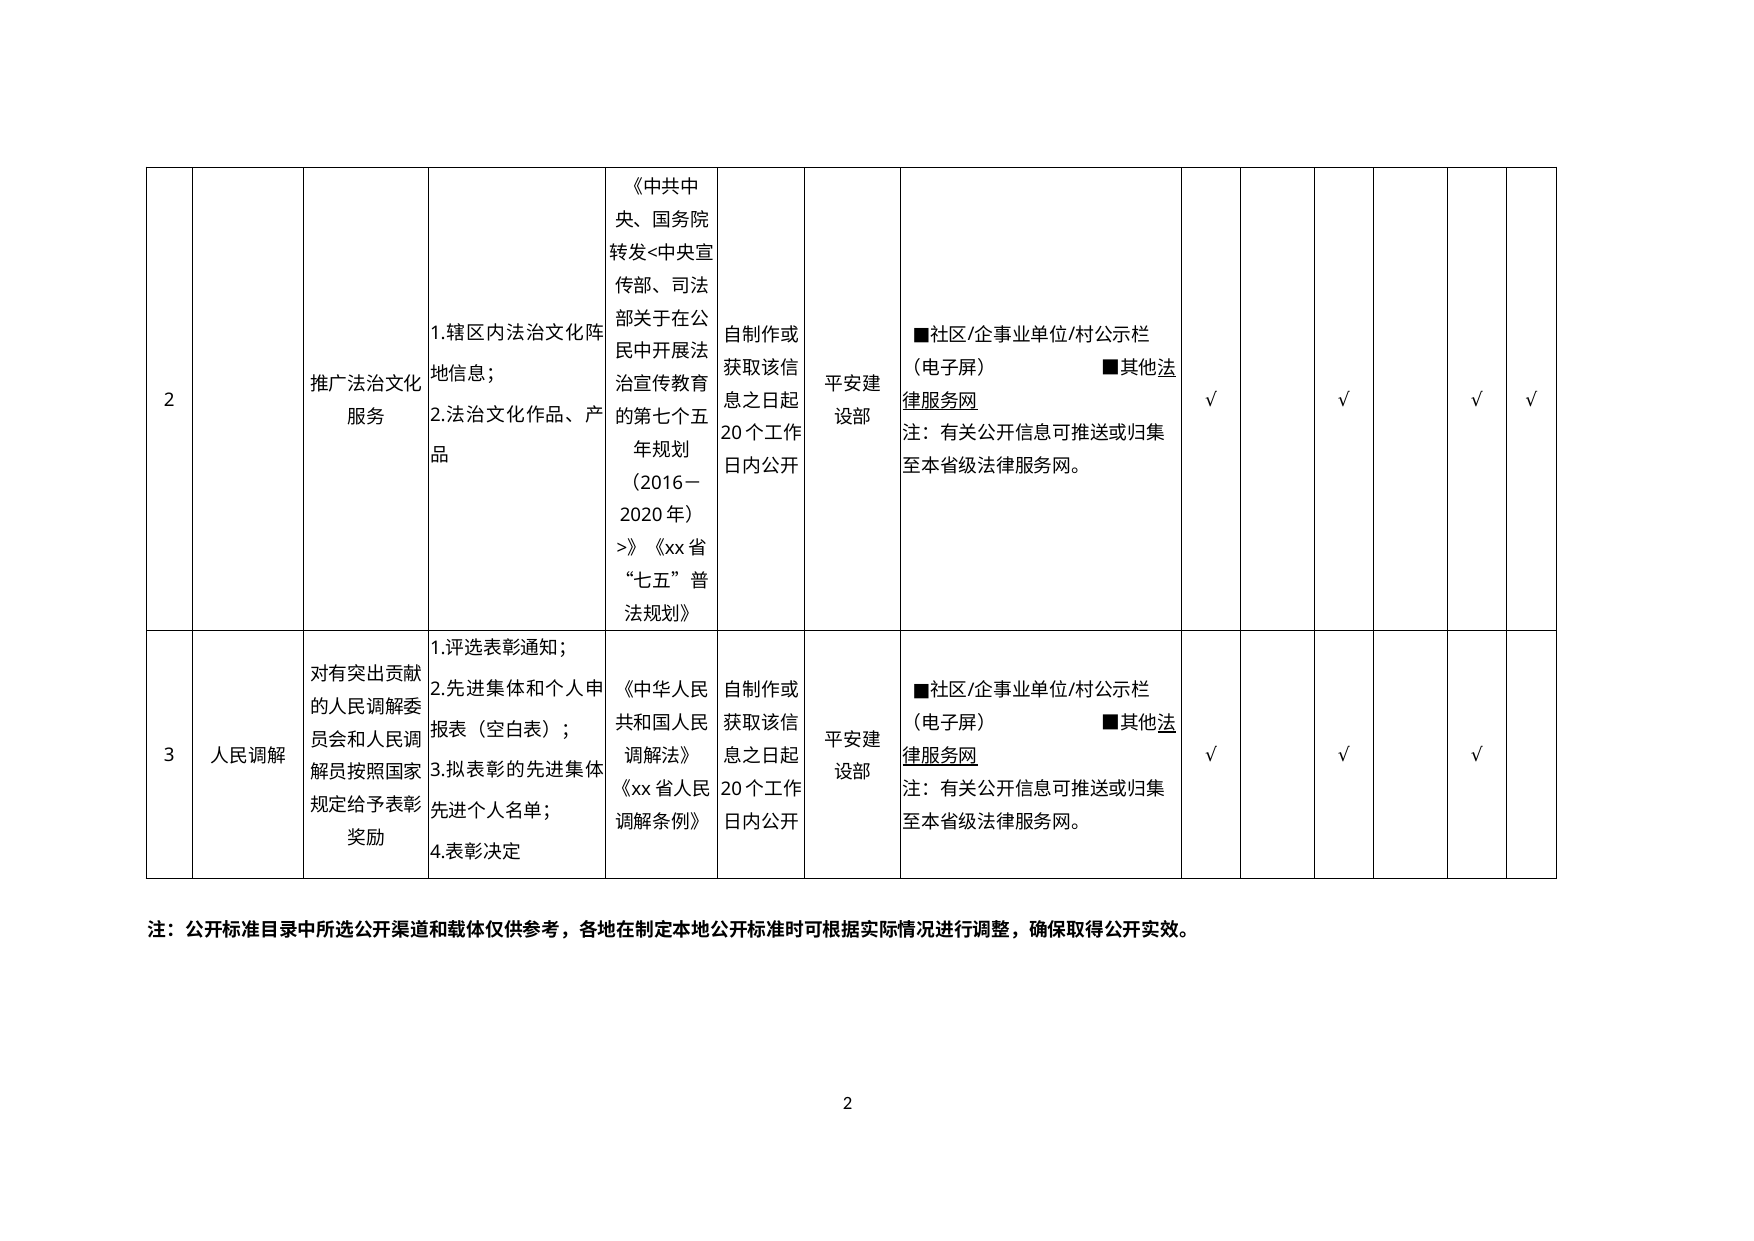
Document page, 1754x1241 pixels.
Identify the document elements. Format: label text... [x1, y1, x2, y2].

table_cell 推广法治文化服务 [304, 168, 428, 630]
table_cell 1.辖区内法治文化阵地信息； 2.法治文化作品、产品 [429, 168, 605, 630]
table_cell [193, 168, 303, 630]
table_cell 3 [147, 631, 192, 878]
table_cell 《中华人民共和国人民调解法》《xx省人民调解条例》 [606, 631, 717, 878]
table_cell 平安建 设部 [805, 631, 900, 878]
table_cell √ [1315, 168, 1373, 630]
table_cell 对有突出贡献的人民调解委员会和人民调解员按照国家规定给予表彰奖励 [304, 631, 428, 878]
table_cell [606, 168, 717, 630]
table_cell 平安建 设部 [805, 168, 900, 630]
table_cell [1241, 631, 1314, 878]
table_cell ■社区/企事业单位/村公示栏（电子屏） ■其他法律服务网 注：有关公开信息可推送或归集至本省级法律服务网。 [901, 631, 1181, 878]
table_cell [1374, 168, 1447, 630]
table_cell 自制作或获取该信息之日起20个工作日内公开 [718, 631, 804, 878]
table_cell 2 [147, 168, 192, 630]
table_cell [1241, 168, 1314, 630]
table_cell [718, 168, 804, 630]
table_cell √ [1448, 168, 1506, 630]
table_cell √ [1448, 631, 1506, 878]
table_cell √ [1507, 168, 1556, 630]
table_cell [1507, 631, 1556, 878]
table_cell √ [1182, 168, 1240, 630]
text 注：公开标准目录中所选公开渠道和载体仅供参考，各地在制定本地公开标准时可根据实际情况进行调整，确保取得公开实效。 [148, 911, 1547, 944]
table_cell √ [1315, 631, 1373, 878]
table_cell [1374, 631, 1447, 878]
table_cell 1.评选表彰通知； 2.先进集体和个人申报表（空白表）； 3.拟表彰的先进集体先进个人名单； 4.表彰决定 [429, 631, 605, 878]
table_cell √ [1182, 631, 1240, 878]
table_cell ■社区/企事业单位/村公示栏（电子屏） ■其他法律服务网 注：有关公开信息可推送或归集至本省级法律服务网。 [901, 168, 1181, 630]
table_cell 人民调解 [193, 631, 303, 878]
